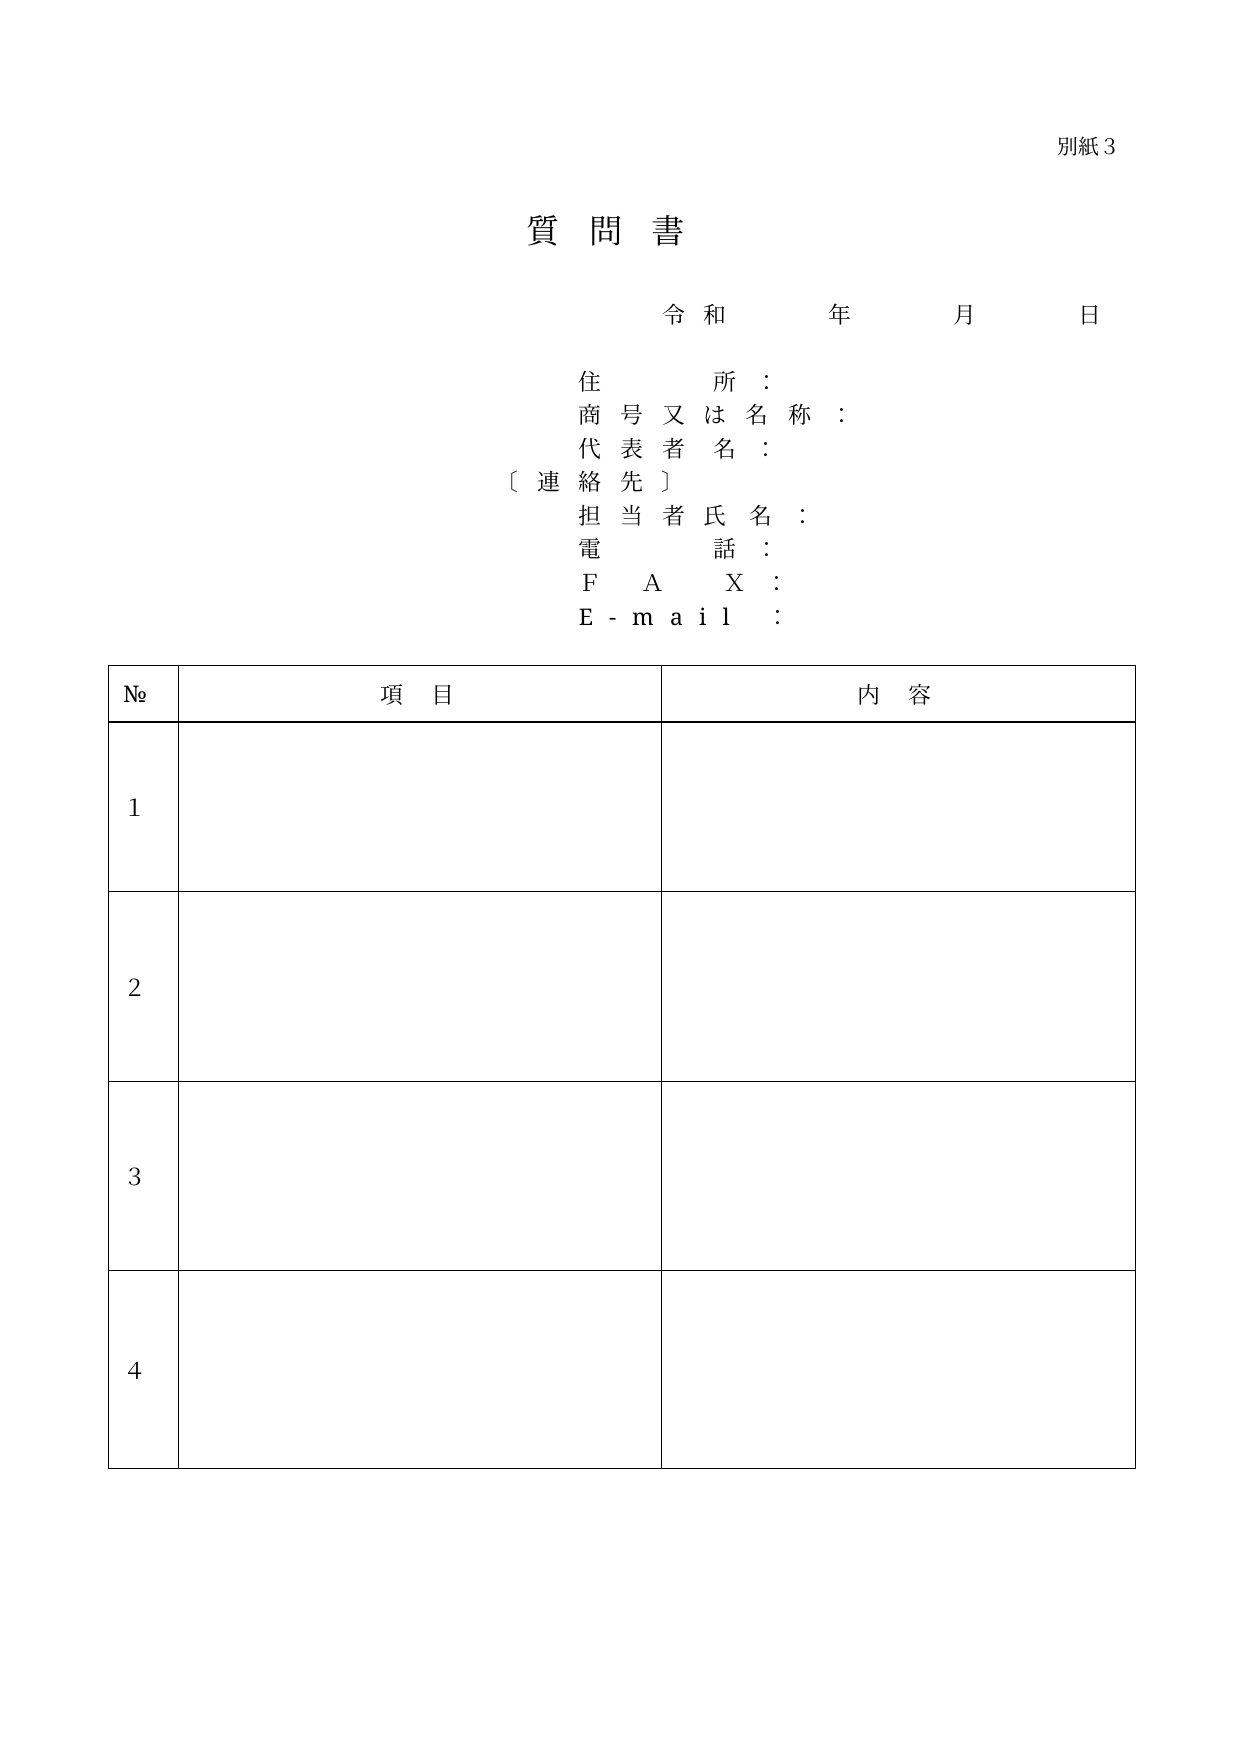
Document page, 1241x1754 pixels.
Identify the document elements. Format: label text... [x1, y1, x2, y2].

table_cell [179, 1271, 661, 1468]
text E-mail： [559, 598, 1120, 632]
table_cell [662, 892, 1135, 1081]
table_cell ２ [109, 892, 178, 1081]
text 商号又は名称： [559, 397, 1120, 431]
text 〔連絡先〕 [120, 464, 1120, 498]
table_cell １ [109, 723, 178, 891]
text 代表者名： [559, 431, 1120, 464]
table_header 内容 [662, 666, 1135, 721]
text 質問書 [120, 196, 1120, 263]
table_cell [179, 892, 661, 1081]
table_cell [179, 723, 661, 891]
text 電話： [559, 531, 1120, 565]
text 令和 年 月 日 [120, 296, 1120, 330]
table_cell [662, 723, 1135, 891]
table_cell [179, 1082, 661, 1270]
table_header № [109, 666, 178, 721]
table_cell [662, 1271, 1135, 1468]
text 別紙３ [120, 129, 1120, 162]
table_header 項目 [179, 666, 661, 721]
text 担当者氏名： [559, 498, 1120, 531]
table_cell ３ [109, 1082, 178, 1270]
text ＦＡＸ： [559, 565, 1120, 598]
table_cell [662, 1082, 1135, 1270]
text 住所： [559, 363, 1120, 397]
table_cell ４ [109, 1271, 178, 1468]
